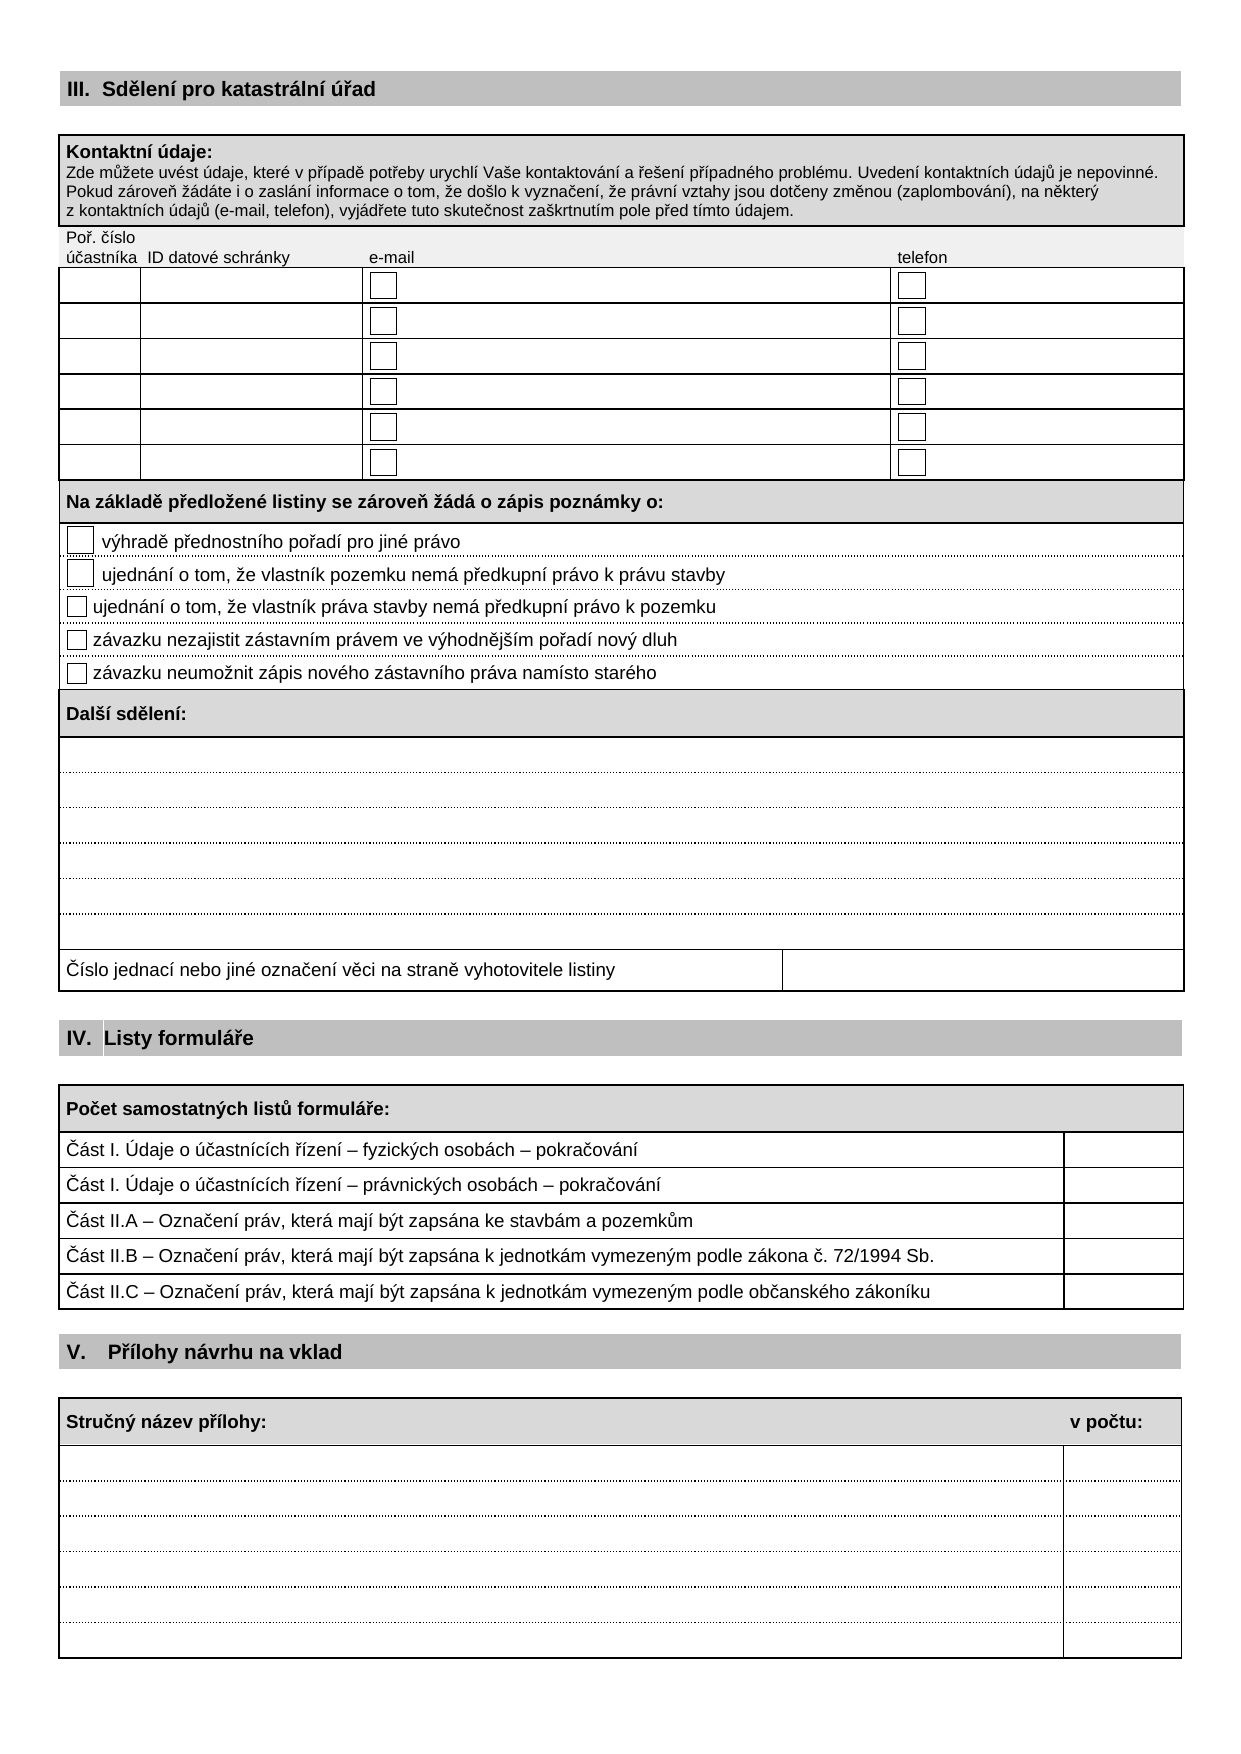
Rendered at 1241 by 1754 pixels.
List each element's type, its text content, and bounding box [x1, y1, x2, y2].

table_cell [1065, 1275, 1183, 1308]
table_cell [1065, 1133, 1183, 1167]
table_cell [1064, 1515, 1181, 1551]
table_cell [141, 268, 362, 302]
table_cell [60, 878, 1183, 913]
table_cell [60, 1446, 1063, 1480]
table_header Sdělení pro katastrální úřad [102, 71, 1181, 106]
table_cell [60, 375, 140, 408]
table_cell [783, 950, 1183, 990]
table_cell [1064, 1446, 1181, 1480]
table_cell [60, 304, 140, 337]
table_cell [891, 304, 1183, 337]
table_cell [363, 268, 890, 302]
table_cell [141, 339, 362, 373]
table_cell [1064, 1622, 1181, 1657]
table_cell [141, 410, 362, 444]
table_cell [1064, 1551, 1181, 1586]
table_cell [891, 375, 1183, 408]
table_cell [891, 410, 1183, 444]
table_cell Část II.B – Označení práv, která mají být zapsána k jednotkám vymezeným podle zákona č. 72/1994 Sb. [60, 1239, 1063, 1273]
table_cell ID datové schránky [140, 227, 362, 267]
table_cell Část II.A – Označení práv, která mají být zapsána ke stavbám a pozemkům [60, 1204, 1063, 1237]
table_cell [60, 1515, 1063, 1551]
table_cell [141, 304, 362, 337]
table_cell [60, 771, 1183, 807]
table_cell závazku neumožnit zápis nového zástavního práva namísto starého [60, 655, 1183, 689]
table_cell Část II.C – Označení práv, která mají být zapsána k jednotkám vymezeným podle občanského zákoníku [60, 1275, 1063, 1308]
table_cell [1064, 1586, 1181, 1622]
table_header Listy formuláře [104, 1020, 1182, 1056]
table_cell [141, 375, 362, 408]
table_cell závazku nezajistit zástavním právem ve výhodnějším pořadí nový dluh [60, 622, 1183, 655]
table_cell [363, 304, 890, 337]
table_cell [60, 1480, 1063, 1515]
table_cell [60, 268, 140, 302]
table_cell telefon [891, 227, 1184, 267]
table_cell [363, 339, 890, 373]
table_cell [60, 410, 140, 444]
table_header Přílohy návrhu na vklad [108, 1334, 1181, 1369]
table_cell [1064, 1480, 1181, 1515]
table_cell [60, 842, 1183, 878]
table_cell [1065, 1168, 1183, 1202]
table_cell [1065, 1239, 1183, 1273]
table_header V. [59, 1334, 108, 1369]
table_cell [60, 339, 140, 373]
table_cell Část I. Údaje o účastnících řízení – právnických osobách – pokračování [60, 1168, 1063, 1202]
table_cell Číslo jednací nebo jiné označení věci na straně vyhotovitele listiny [60, 950, 782, 990]
table_header v počtu: [1063, 1399, 1181, 1444]
table_cell e-mail [362, 227, 891, 267]
table_header III. [60, 71, 102, 106]
table_cell [363, 445, 890, 479]
table_cell [60, 1551, 1063, 1586]
table_cell ujednání o tom, že vlastník práva stavby nemá předkupní právo k pozemku [60, 589, 1183, 622]
table_header IV. [59, 1020, 103, 1056]
table_cell [1065, 1204, 1183, 1237]
table_cell Na základě předložené listiny se zároveň žádá o zápis poznámky o: [60, 481, 1183, 522]
table_cell [60, 738, 1183, 771]
table_cell [891, 268, 1183, 302]
table_cell [891, 339, 1183, 373]
table_cell ujednání o tom, že vlastník pozemku nemá předkupní právo k právu stavby [60, 555, 1183, 589]
table_cell Část I. Údaje o účastnících řízení – fyzických osobách – pokračování [60, 1133, 1063, 1167]
table_cell [60, 1586, 1063, 1622]
table_cell [363, 375, 890, 408]
table_cell [141, 445, 362, 479]
table_cell Poř. číslo účastníka [59, 227, 140, 267]
table_cell [891, 445, 1183, 479]
table_cell [60, 445, 140, 479]
table_cell [60, 913, 1183, 948]
table_cell [60, 1622, 1063, 1657]
table_cell [363, 410, 890, 444]
table_cell Další sdělení: [60, 690, 1183, 736]
table_header Kontaktní údaje: Zde můžete uvést údaje, které v případě potřeby urychlí Vaše kontaktování a řešení případného problému. Uvedení kontaktních údajů je nepovinné. Pokud zároveň žádáte i o zaslání informace o tom, že došlo k vyznačení, že právní vztahy jsou dotčeny změnou (zaplombování), na některý z kontaktních údajů (e-mail, telefon), vyjádřete tuto skutečnost zaškrtnutím pole před tímto údajem. [60, 136, 1183, 225]
table_cell [60, 807, 1183, 842]
table_header Stručný název přílohy: [60, 1399, 1063, 1444]
table_header Počet samostatných listů formuláře: [60, 1086, 1183, 1131]
table_cell výhradě přednostního pořadí pro jiné právo [60, 524, 1183, 555]
